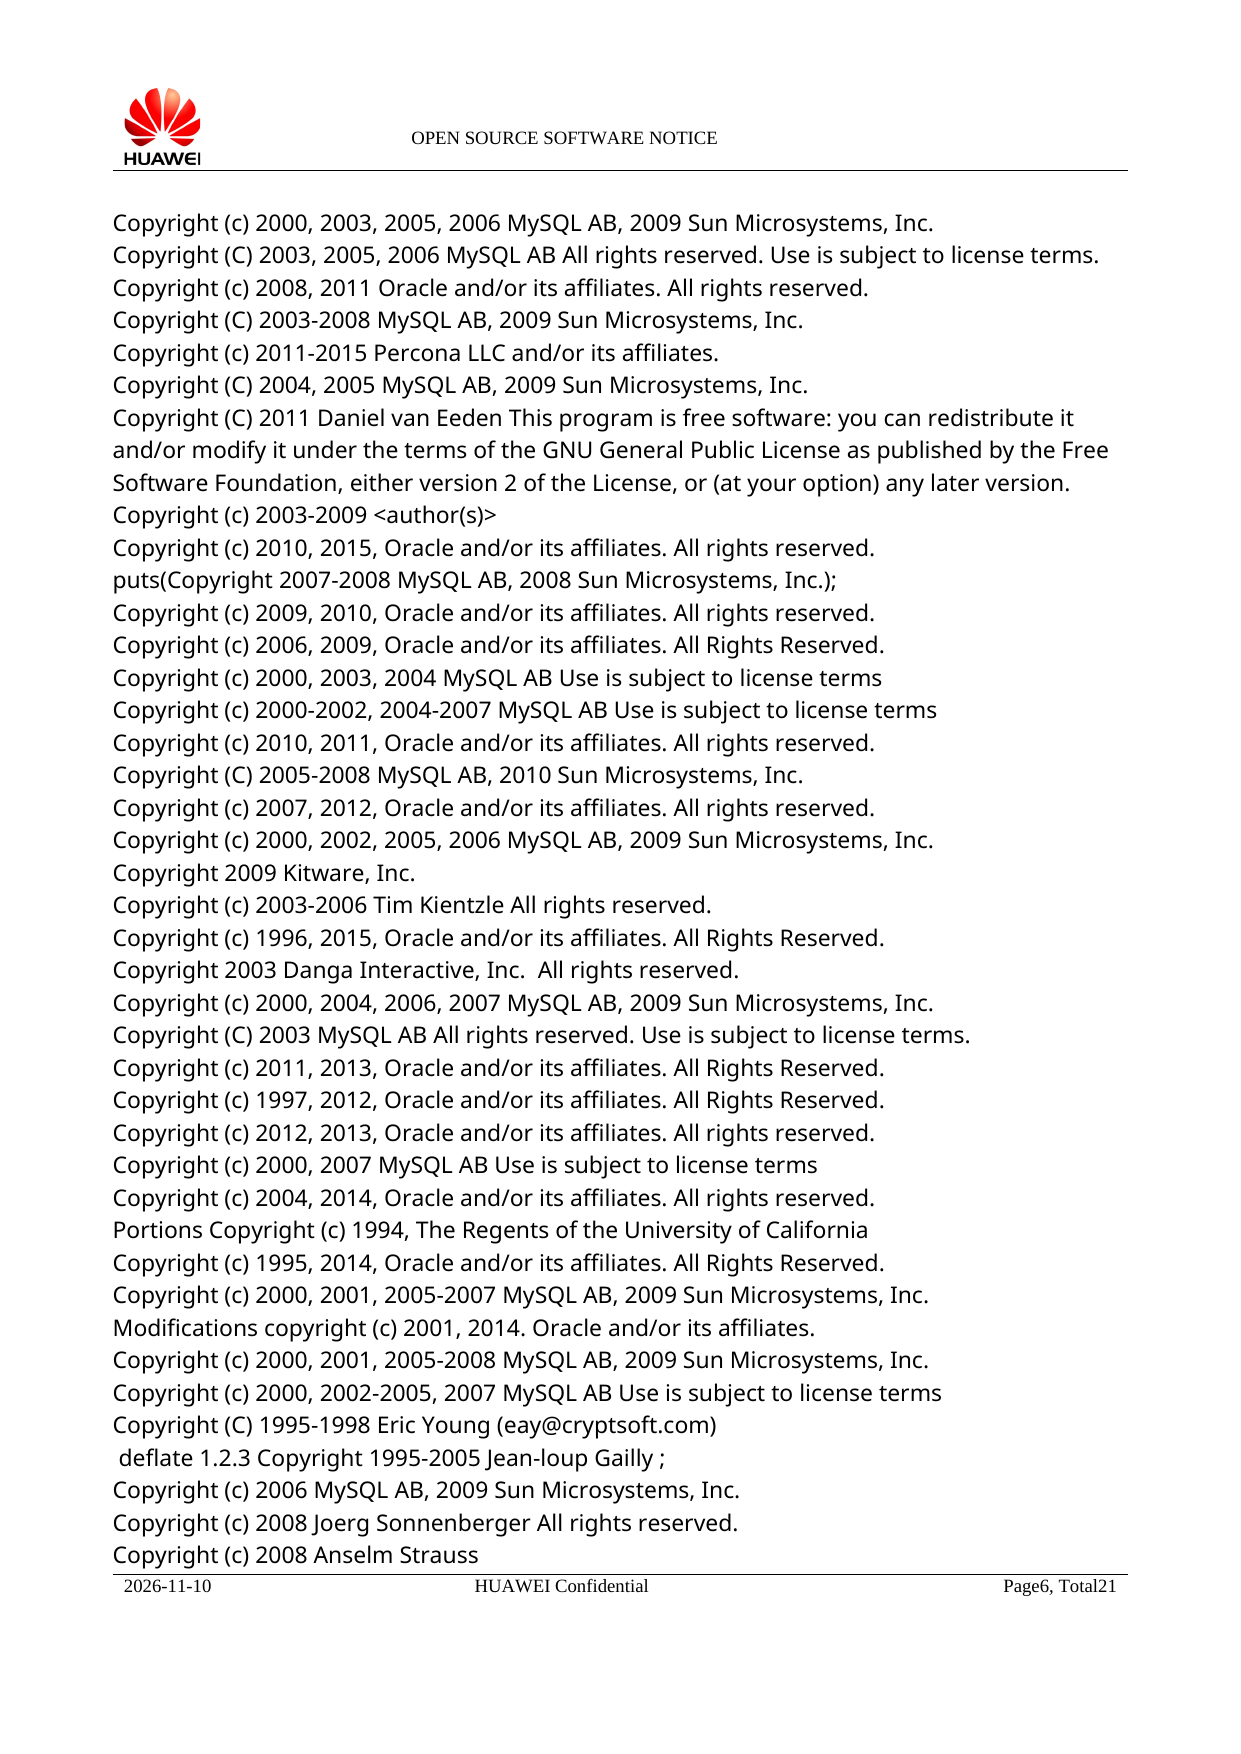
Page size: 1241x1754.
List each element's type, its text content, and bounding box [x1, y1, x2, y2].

picture [124, 88, 201, 165]
